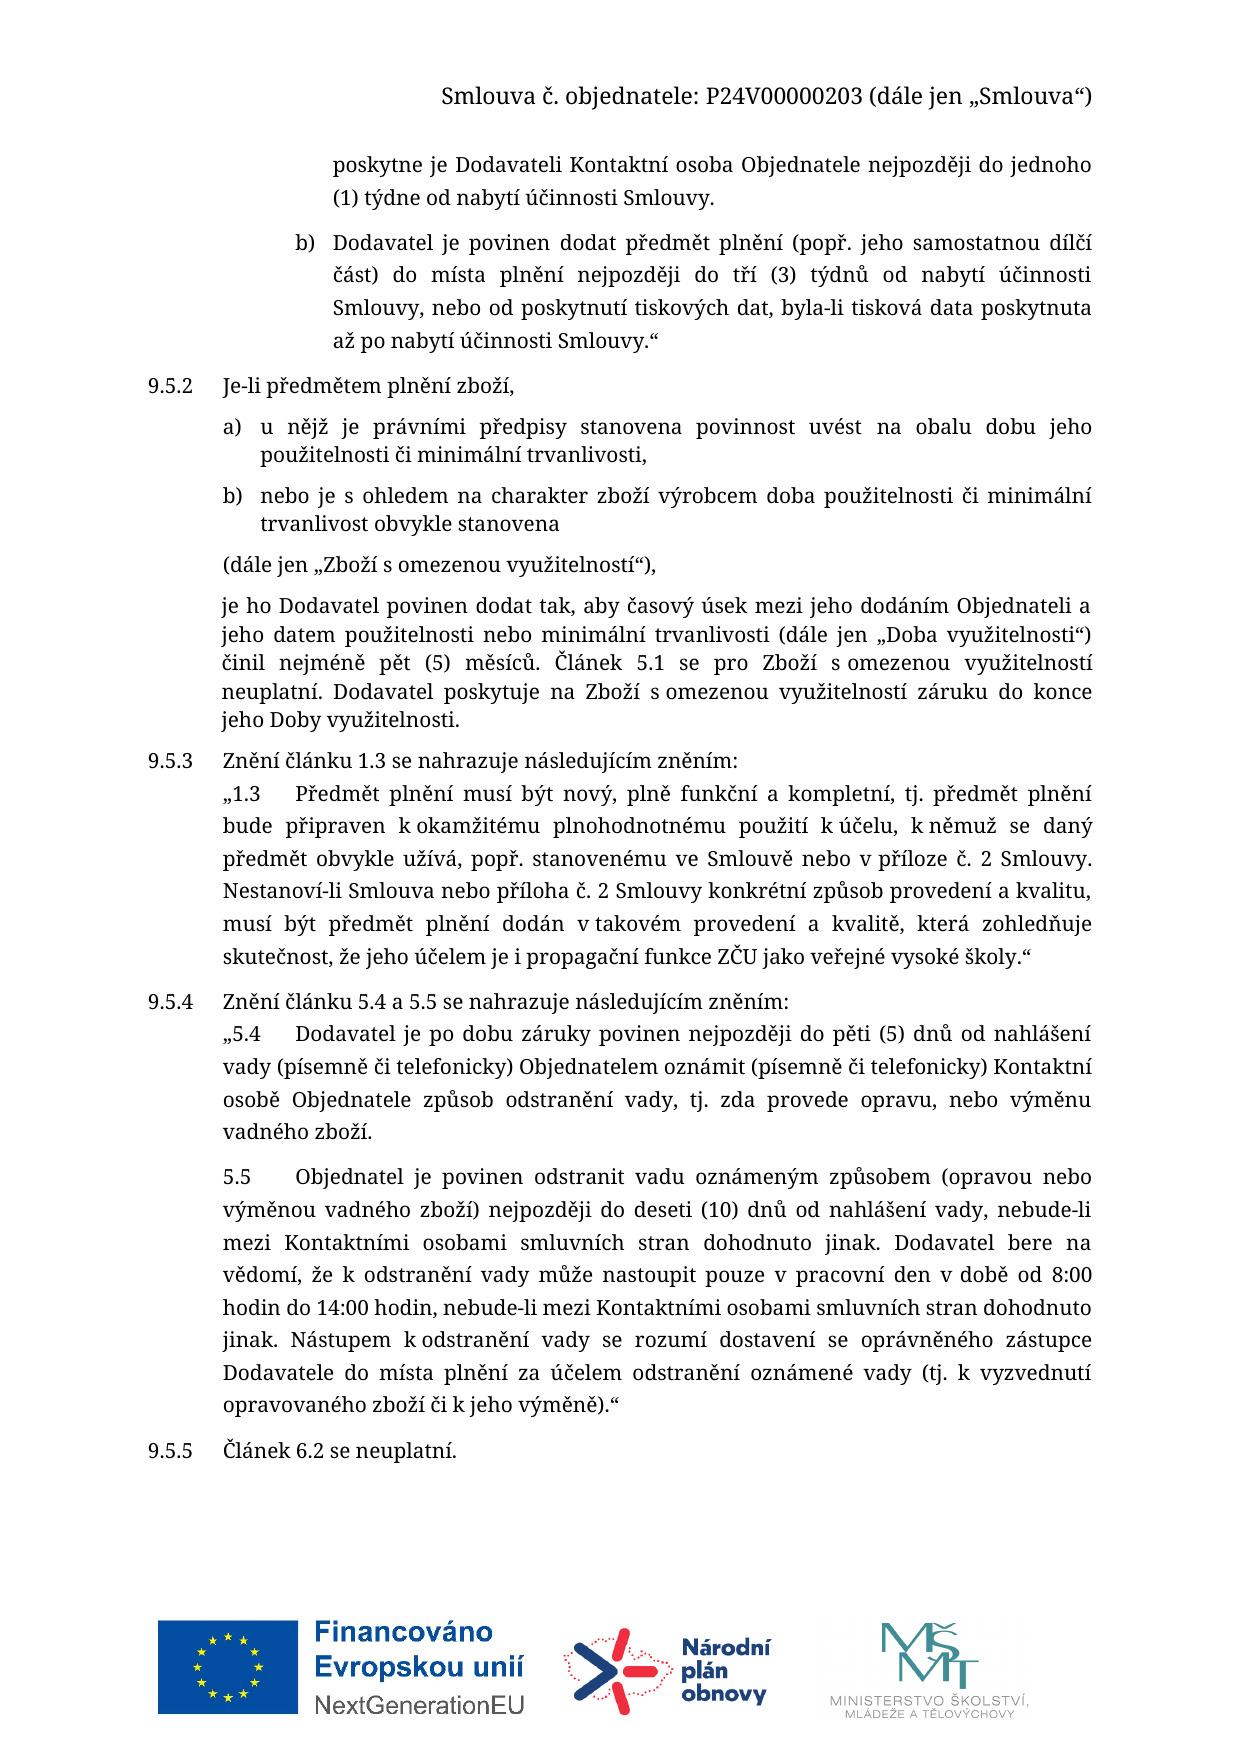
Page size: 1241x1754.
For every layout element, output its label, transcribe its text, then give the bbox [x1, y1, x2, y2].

list „5.4 Dodavatel je po dobu záruky povinen nejpozději do pěti (5) dnů od nahlášení vady (písemně či telefonicky) Objednatelem oznámit (písemně či telefonicky) Kontaktní osobě Objednatele způsob odstranění vady, tj. zda provede opravu, nebo výměnu vadného zboží. [223, 1019, 1093, 1146]
list Znění článku 1.3 se nahrazuje následujícím zněním: [148, 746, 1093, 774]
list Znění článku 5.4 a 5.5 se nahrazuje následujícím zněním: [148, 987, 1093, 1015]
picture [147, 1605, 789, 1726]
list Dodavatel je povinen dodat předmět plnění (popř. jeho samostatnou dílčí část) do místa plnění nejpozději do tří (3) týdnů od nabytí účinnosti Smlouvy, nebo od poskytnutí tiskových dat, byla-li tisková data poskytnuta až po nabytí účinnosti Smlouvy.“ [295, 228, 1093, 354]
list Článek 6.2 se neuplatní. [148, 1436, 1093, 1464]
list 5.5 Objednatel je povinen odstranit vadu oznámeným způsobem (opravou nebo výměnou vadného zboží) nejpozději do deseti (10) dnů od nahlášení vady, nebude-li mezi Kontaktními osobami smluvních stran dohodnuto jinak. Dodavatel bere na vědomí, že k odstranění vady může nastoupit pouze v pracovní den v době od 8:00 hodin do 14:00 hodin, nebude-li mezi Kontaktními osobami smluvních stran dohodnuto jinak. Nástupem k odstranění vady se rozumí dostavení se oprávněného zástupce Dodavatele do místa plnění za účelem odstranění oznámené vady (tj. k vyzvednutí opravovaného zboží či k jeho výměně).“ [223, 1162, 1093, 1419]
list nebo je s ohledem na charakter zboží výrobcem doba použitelnosti či minimální trvanlivost obvykle stanovena [223, 481, 1093, 538]
picture [820, 1616, 1039, 1726]
list Je-li předmětem plnění zboží, [148, 371, 1093, 399]
text je ho Dodavatel povinen dodat tak, aby časový úsek mezi jeho dodáním Objednateli a jeho datem použitelnosti nebo minimální trvanlivosti (dále jen „Doba využitelnosti“) činil nejméně pět (5) měsíců. Článek 5.1 se pro Zboží s omezenou využitelností neuplatní. Dodavatel poskytuje na Zboží s omezenou využitelností záruku do konce jeho Doby využitelnosti. [221, 591, 1093, 734]
list „1.3 Předmět plnění musí být nový, plně funkční a kompletní, tj. předmět plnění bude připraven k okamžitému plnohodnotnému použití k účelu, k němuž se daný předmět obvykle užívá, popř. stanovenému ve Smlouvě nebo v příloze č. 2 Smlouvy. Nestanoví-li Smlouva nebo příloha č. 2 Smlouvy konkrétní způsob provedení a kvalitu, musí být předmět plnění dodán v takovém provedení a kvalitě, která zohledňuje skutečnost, že jeho účelem je i propagační funkce ZČU jako veřejné vysoké školy.“ [223, 779, 1093, 970]
list u nějž je právními předpisy stanovena povinnost uvést na obalu dobu jeho použitelnosti či minimální trvanlivosti, [223, 412, 1093, 469]
text (dále jen „Zboží s omezenou využitelností“), [223, 551, 1093, 579]
